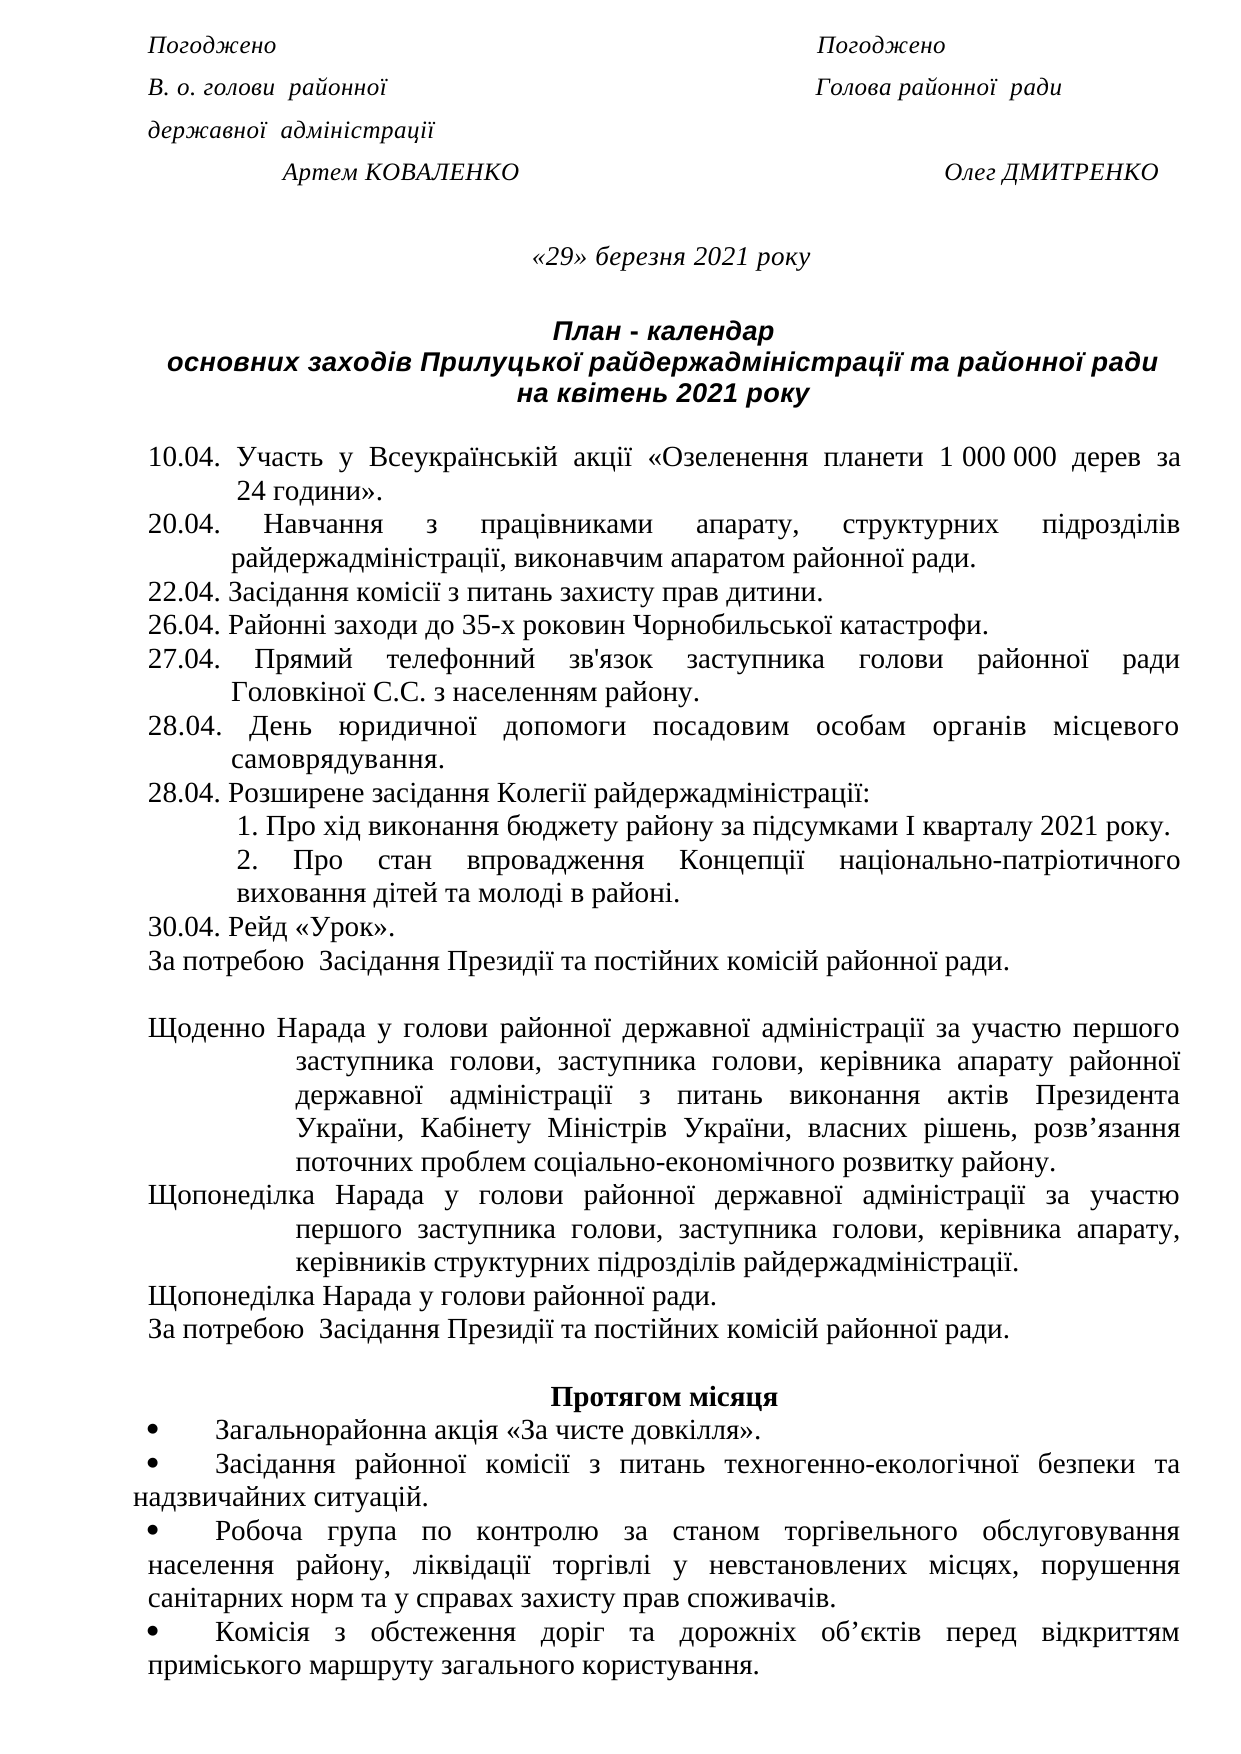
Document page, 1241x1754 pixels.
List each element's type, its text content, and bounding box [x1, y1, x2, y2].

text 27.04. Прямий телефонний зв'язок заступника голови районної ради Головкіної С.С. з населенням району. [148, 641, 1181, 708]
text «29» березня 2021 року [532, 242, 1181, 271]
text План - календар [148, 314, 1181, 346]
text 30.04. Рейд «Урок». [148, 909, 1181, 943]
text 28.04. День юридичної допомоги посадовим особам органів місцевого самоврядування. [148, 708, 1181, 775]
text 28.04. Розширене засідання Колегії райдержадміністрації: [148, 775, 1181, 808]
text Артем КОВАЛЕНКО Олег ДМИТРЕНКО [148, 157, 1181, 186]
text 1. Про хід виконання бюджету району за підсумками І кварталу 2021 року. [236, 808, 1181, 842]
text Протягом місяця [148, 1379, 1181, 1412]
text За потребою Засідання Президії та постійних комісій районної ради. [148, 943, 1181, 976]
text державної адміністрації [148, 115, 1181, 144]
text 22.04. Засідання комісії з питань захисту прав дитини. [148, 574, 1181, 607]
text на квітень 2021 року [148, 377, 1181, 408]
list Комісія з обстеження доріг та дорожніх об’єктів перед відкриттям приміського маршруту загального користування. [148, 1614, 1181, 1681]
text основних заходів Прилуцької райдержадміністрації та районної ради [148, 346, 1181, 377]
text 20.04. Навчання з працівниками апарату, структурних підрозділів райдержадміністрації, виконавчим апаратом районної ради. [148, 507, 1181, 574]
list Загальнорайонна акція «За чисте довкілля». [133, 1412, 1181, 1446]
text 10.04. Участь у Всеукраїнській акції «Озеленення планети 1 000 000 дерев за 24 години». [148, 439, 1181, 507]
list Засідання районної комісії з питань техногенно-екологічної безпеки та надзвичайних ситуацій. [133, 1446, 1181, 1513]
text Погоджено Погоджено [148, 31, 1181, 59]
text За потребою Засідання Президії та постійних комісій районної ради. [148, 1312, 1166, 1345]
text В. о. голови районної Голова районної ради [148, 73, 1181, 102]
text 26.04. Районні заходи до 35-х роковин Чорнобильської катастрофи. [148, 607, 1181, 641]
text Щопонеділка Нарада у голови районної державної адміністрації за участю першого заступника голови, заступника голови, керівника апарату, керівників структурних підрозділів райдержадміністрації. [148, 1177, 1181, 1278]
text Щопонеділка Нарада у голови районної ради. [148, 1278, 1166, 1312]
list Робоча група по контролю за станом торгівельного обслуговування населення району, ліквідації торгівлі у невстановлених місцях, порушення санітарних норм та у справах захисту прав споживачів. [148, 1513, 1181, 1614]
text 2. Про стан впровадження Концепції національно-патріотичного виховання дітей та молоді в районі. [236, 842, 1181, 909]
text Щоденно Нарада у голови районної державної адміністрації за участю першого заступника голови, заступника голови, керівника апарату районної державної адміністрації з питань виконання актів Президента України, Кабінету Міністрів України, власних рішень, розв’язання поточних проблем соціально-економічного розвитку району. [148, 1010, 1181, 1177]
